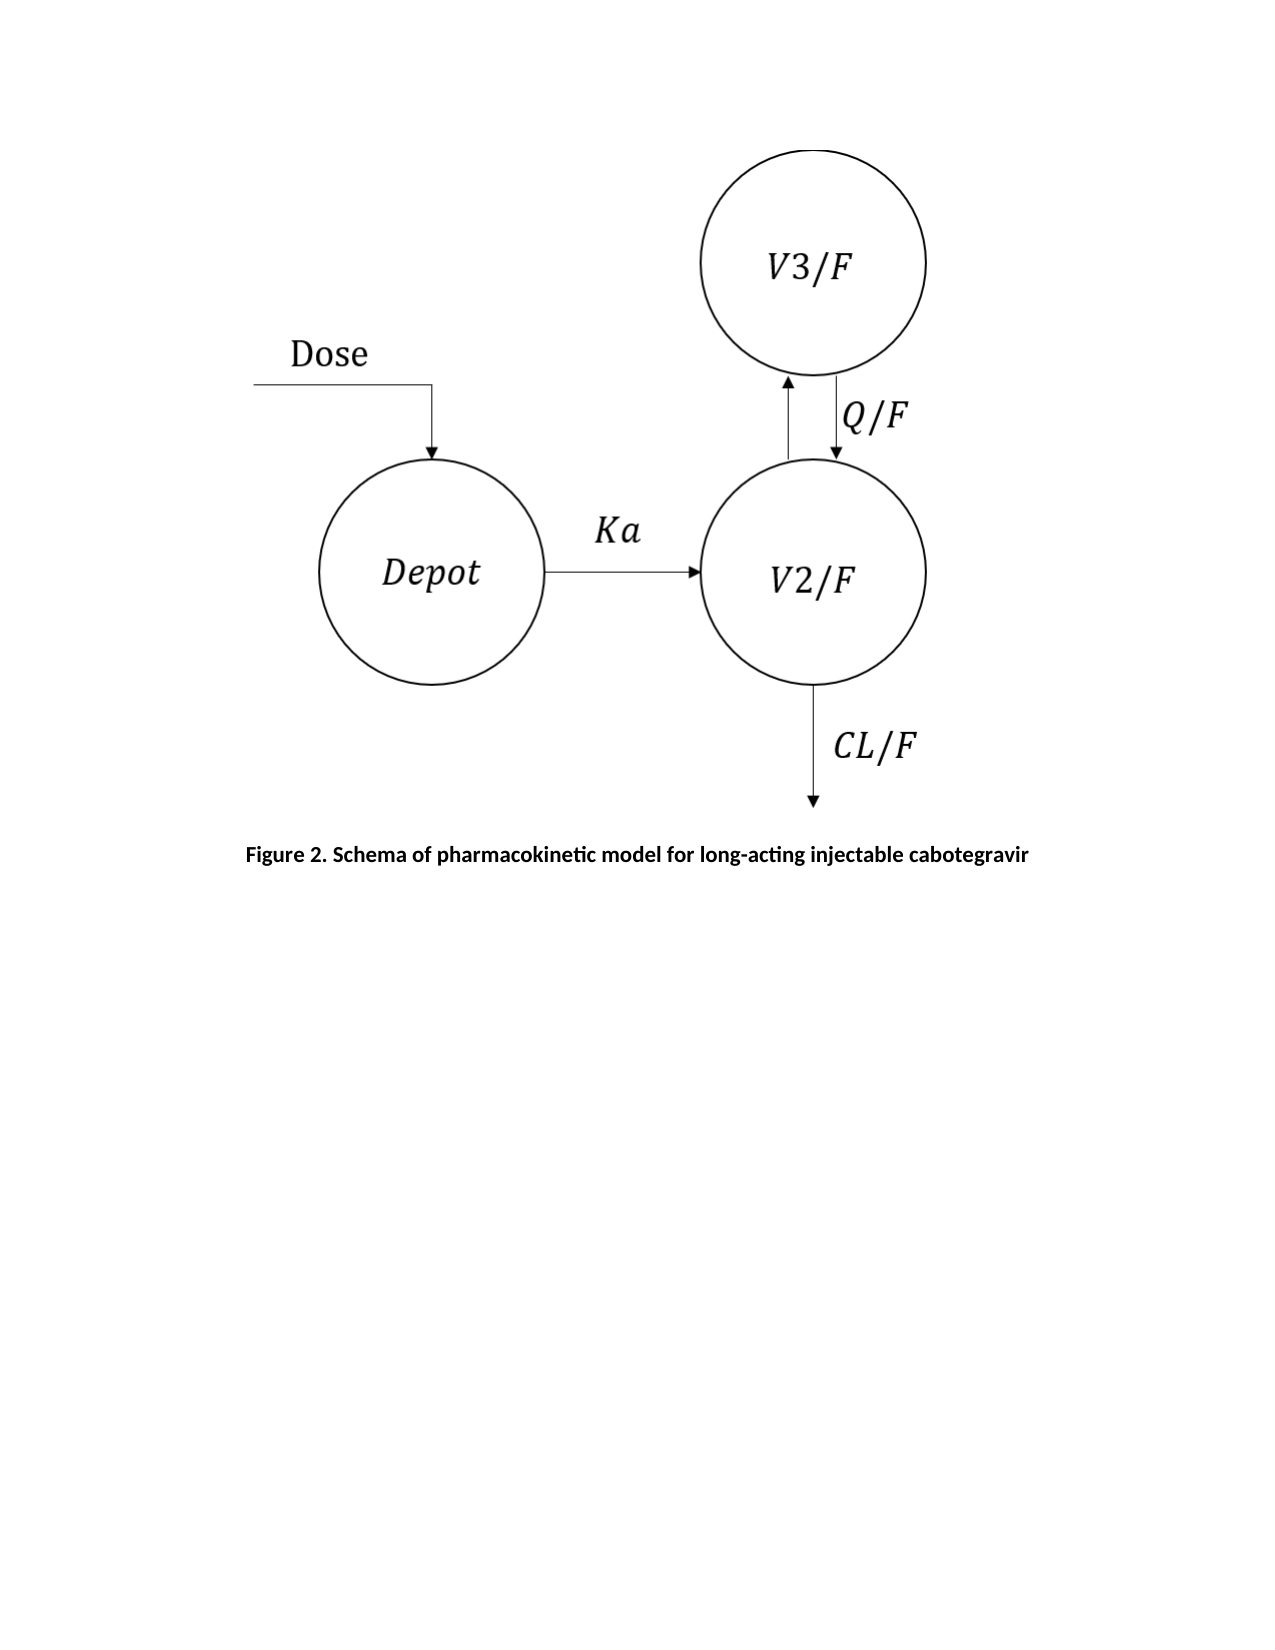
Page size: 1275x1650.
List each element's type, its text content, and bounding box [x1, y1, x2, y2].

text Figure 2. Schema of pharmacokinetic model for long-acting injectable cabotegravir [150, 840, 1125, 868]
picture [150, 150, 1037, 821]
